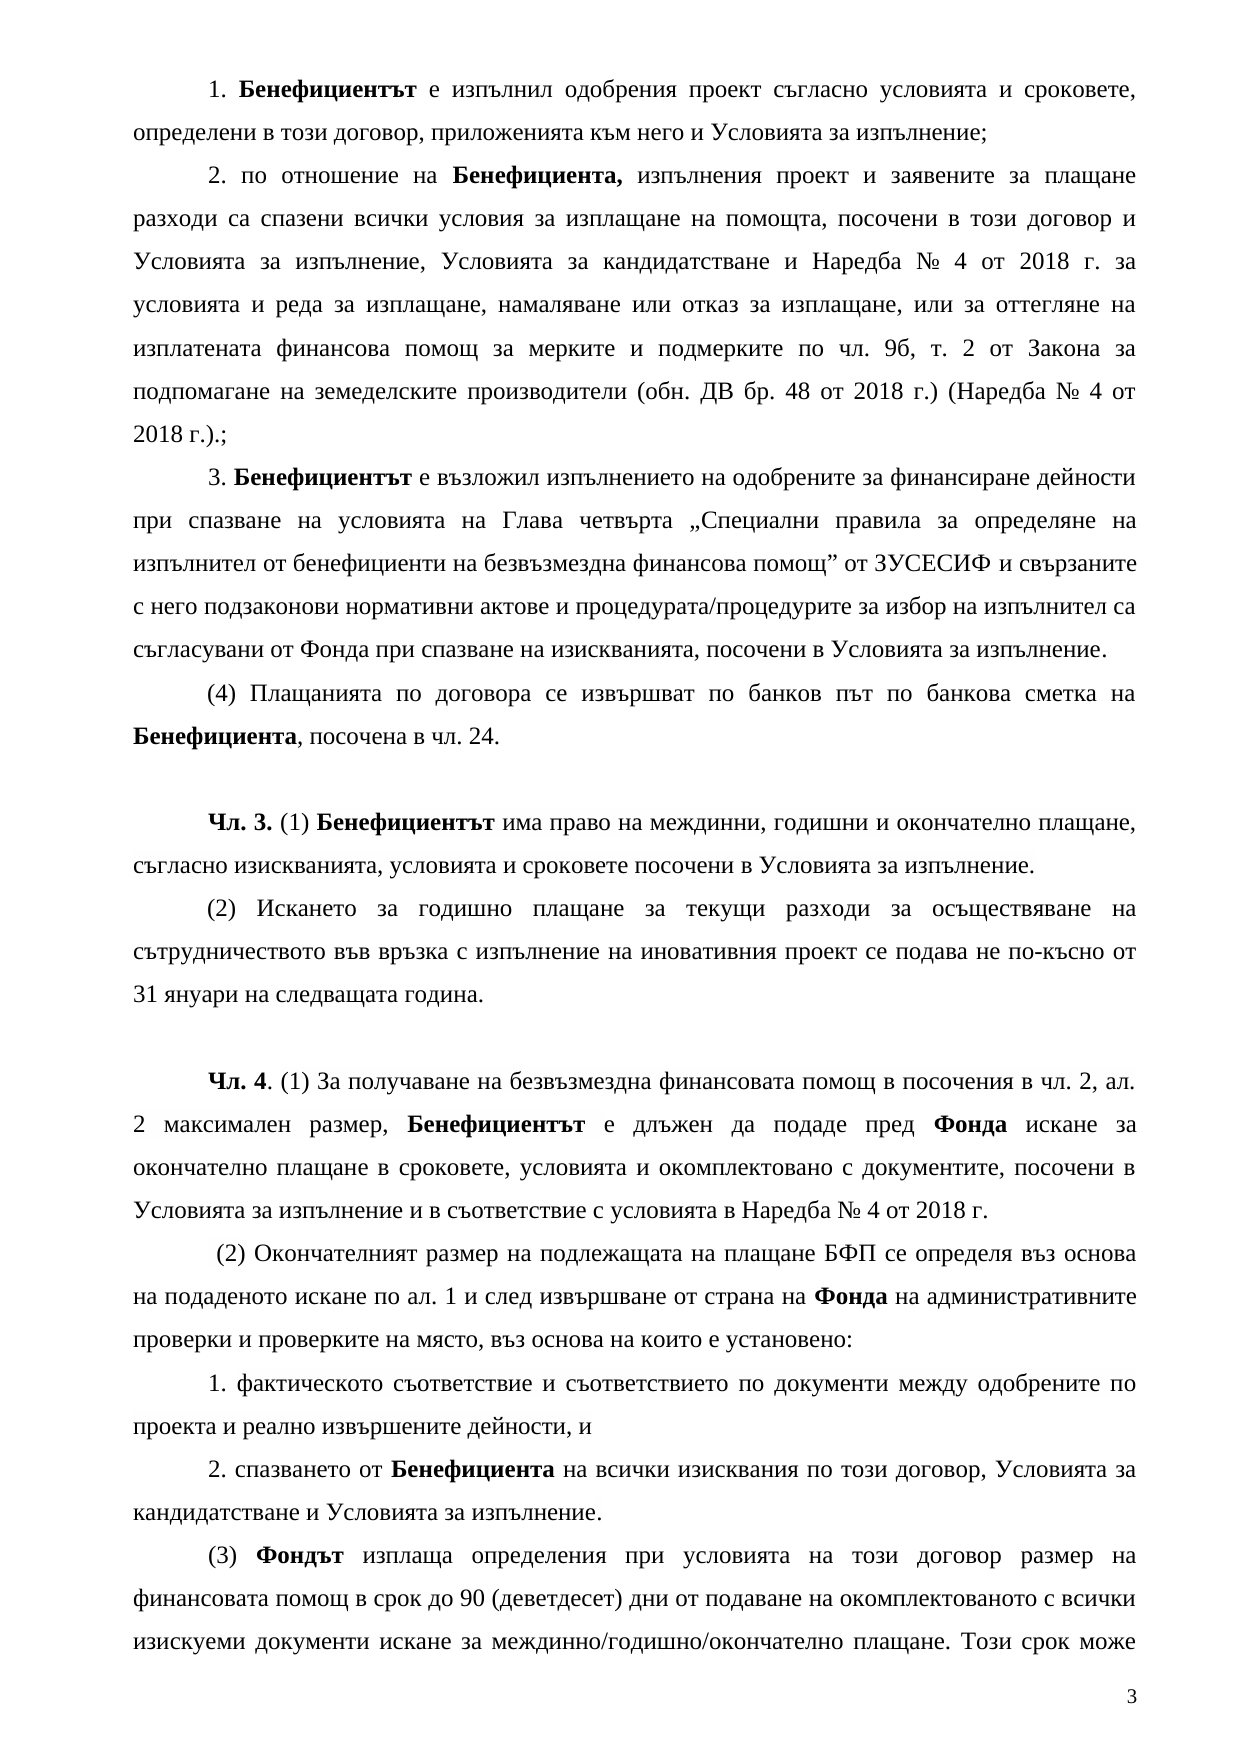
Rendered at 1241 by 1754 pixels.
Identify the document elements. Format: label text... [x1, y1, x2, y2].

text (2) Окончателният размер на подлежащата на плащане БФП се определя въз основа на подаденото искане по ал. 1 и след извършване от страна на Фонда на административните проверки и проверките на място, въз основа на които е установено: [133, 1238, 1137, 1353]
text Чл. 3. (1) Бенефициентът има право на междинни, годишни и окончателно плащане, съгласно изискванията, условията и сроковете посочени в Условията за изпълнение. [133, 807, 1137, 879]
text 1. Бенефициентът е изпълнил одобрения проект съгласно условията и сроковете, определени в този договор, приложенията към него и Условията за изпълнение; [133, 74, 1137, 146]
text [133, 1540, 1137, 1655]
text 1. фактическото съответствие и съответствието по документи между одобрените по проекта и реално извършените дейности, и [133, 1368, 1137, 1439]
text 3. Бенефициентът е възложил изпълнението на одобрените за финансиране дейности при спазване на условията на Глава четвърта „Специални правила за определяне на изпълнител от бенефициенти на безвъзмездна финансова помощ” от ЗУСЕСИФ и свързаните с него подзаконови нормативни актове и процедурата/процедурите за избор на изпълнител са съгласувани от Фонда при спазване на изискванията, посочени в Условията за изпълнение. [133, 462, 1137, 663]
text 2. спазването от Бенефициента на всички изисквания по този дoгoвoр, Условията за кандидатстване и Условията за изпълнение. [133, 1454, 1137, 1526]
text Чл. 4. (1) За получаване на безвъзмездна финансовата помощ в посочения в чл. 2, ал. 2 максимален размер, Бенефициентът е длъжен да подаде пред Фонда искане за окончателно плащане в сроковете, условията и окомплектовано с документите, посочени в Условията за изпълнение и в съответствие с условията в Наредба № 4 от 2018 г. [133, 1066, 1137, 1224]
list (4) Плащанията по договора се извършват по банков път по банкова сметка на Бенефициента, посочена в чл. 24. [133, 678, 1137, 749]
text (2) Искането за годишно плащане за текущи разходи за осъществяване на сътрудничеството във връзка с изпълнение на иновативния проект се подава не по-късно от 31 януари на следващата година. [133, 893, 1137, 1008]
text 2. по отношение на Бенефициента, изпълнения проект и заявените за плащане разходи са спазени всички условия за изплащане на помощта, посочени в този договор и Условията за изпълнение, Условията за кандидатстване и Наредба № 4 от 2018 г. за условията и реда за изплащане, намаляване или отказ за изплащане, или за оттегляне на изплатената финансова помощ за мерките и подмерките по чл. 9б, т. 2 от Закона за подпомагане на земеделските производители (обн. ДВ бр. 48 от 2018 г.) (Наредба № 4 от 2018 г.).; [133, 160, 1137, 448]
